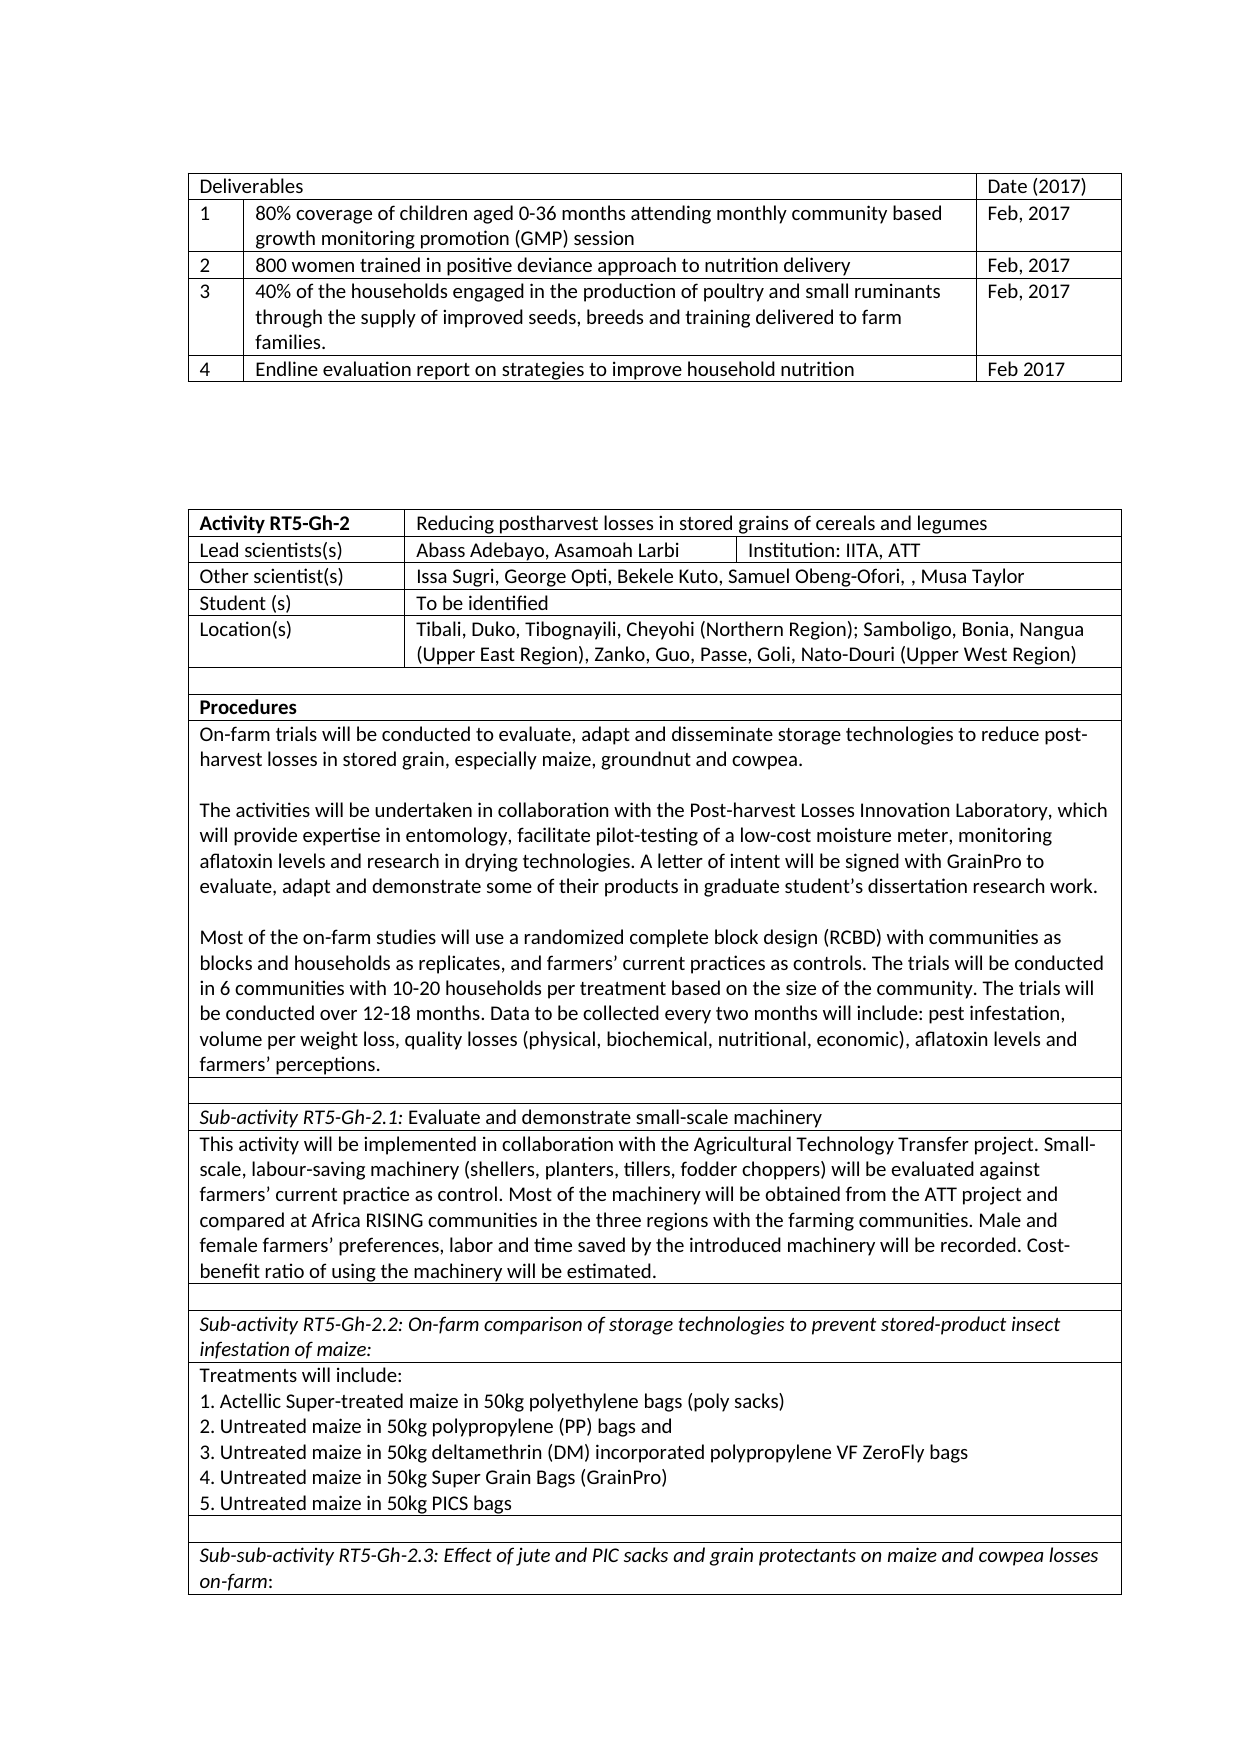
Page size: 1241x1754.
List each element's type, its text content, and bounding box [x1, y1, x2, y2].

table_cell Sub-sub-activity RT5-Gh-2.3: Effect of jute and PIC sacks and grain protectants on maize and cowpea losses on-farm: [189, 1543, 1121, 1593]
table_cell This activity will be implemented in collaboration with the Agricultural Technology Transfer project. Small-scale, labour-saving machinery (shellers, planters, tillers, fodder choppers) will be evaluated against farmers’ current practice as control. Most of the machinery will be obtained from the ATT project and compared at Africa RISING communities in the three regions with the farming communities. Male and female farmers’ preferences, labor and time saved by the introduced machinery will be recorded. Cost-benefit ratio of using the machinery will be estimated. [189, 1131, 1121, 1283]
table_cell [189, 668, 1121, 693]
table_cell Student (s) [189, 590, 404, 615]
table_cell Feb, 2017 [977, 200, 1121, 251]
table_cell Procedures [189, 695, 1121, 720]
table_cell 40% of the households engaged in the production of poultry and small ruminants through the supply of improved seeds, breeds and training delivered to farm families. [244, 279, 976, 355]
table_cell Treatments will include: 1. Actellic Super-treated maize in 50kg polyethylene bags (poly sacks) 2. Untreated maize in 50kg polypropylene (PP) bags and 3. Untreated maize in 50kg deltamethrin (DM) incorporated polypropylene VF ZeroFly bags 4. Untreated maize in 50kg Super Grain Bags (GrainPro) 5. Untreated maize in 50kg PICS bags [189, 1363, 1121, 1515]
table_header Date (2017) [977, 174, 1121, 199]
table_cell Tibali, Duko, Tibognayili, Cheyohi (Northern Region); Samboligo, Bonia, Nangua (Upper East Region), Zanko, Guo, Passe, Goli, Nato-Douri (Upper West Region) [405, 616, 1121, 667]
table_header Reducing postharvest losses in stored grains of cereals and legumes [405, 510, 1121, 536]
table_cell 3 [189, 279, 243, 355]
table_cell 800 women trained in positive deviance approach to nutrition delivery [244, 252, 976, 277]
table_cell Feb, 2017 [977, 279, 1121, 355]
table_cell Sub-activity RT5-Gh-2.2: On-farm comparison of storage technologies to prevent stored-product insect infestation of maize: [189, 1311, 1121, 1362]
table_cell Institution: IITA, ATT [737, 537, 1121, 562]
table_cell 80% coverage of children aged 0-36 months attending monthly community based growth monitoring promotion (GMP) session [244, 200, 976, 251]
table_header Deliverables [189, 174, 976, 199]
table_cell Sub-activity RT5-Gh-2.1: Evaluate and demonstrate small-scale machinery [189, 1104, 1121, 1130]
table_cell To be identified [405, 590, 1121, 615]
table_cell Issa Sugri, George Opti, Bekele Kuto, Samuel Obeng-Ofori, , Musa Taylor [405, 563, 1121, 589]
table_cell Lead scientists(s) [189, 537, 404, 562]
table_cell 1 [189, 200, 243, 251]
table_cell Other scientist(s) [189, 563, 404, 589]
table_cell 2 [189, 252, 243, 277]
table_cell [189, 1284, 1121, 1310]
table_cell 4 [189, 356, 243, 381]
table_cell Endline evaluation report on strategies to improve household nutrition [244, 356, 976, 381]
table_cell [189, 1516, 1121, 1542]
table_cell [189, 1078, 1121, 1103]
table_cell On-farm trials will be conducted to evaluate, adapt and disseminate storage technologies to reduce post-harvest losses in stored grain, especially maize, groundnut and cowpea. The activities will be undertaken in collaboration with the Post-harvest Losses Innovation Laboratory, which will provide expertise in entomology, facilitate pilot-testing of a low-cost moisture meter, monitoring aflatoxin levels and research in drying technologies. A letter of intent will be signed with GrainPro to evaluate, adapt and demonstrate some of their products in graduate student’s dissertation research work. Most of the on-farm studies will use a randomized complete block design (RCBD) with communities as blocks and households as replicates, and farmers’ current practices as controls. The trials will be conducted in 6 communities with 10-20 households per treatment based on the size of the community. The trials will be conducted over 12-18 months. Data to be collected every two months will include: pest infestation, volume per weight loss, quality losses (physical, biochemical, nutritional, economic), aflatoxin levels and farmers’ perceptions. [189, 721, 1121, 1077]
table_cell Abass Adebayo, Asamoah Larbi [405, 537, 736, 562]
table_header Activity RT5-Gh-2 [189, 510, 404, 536]
table_cell Location(s) [189, 616, 404, 667]
table_cell Feb 2017 [977, 356, 1121, 381]
table_cell Feb, 2017 [977, 252, 1121, 277]
